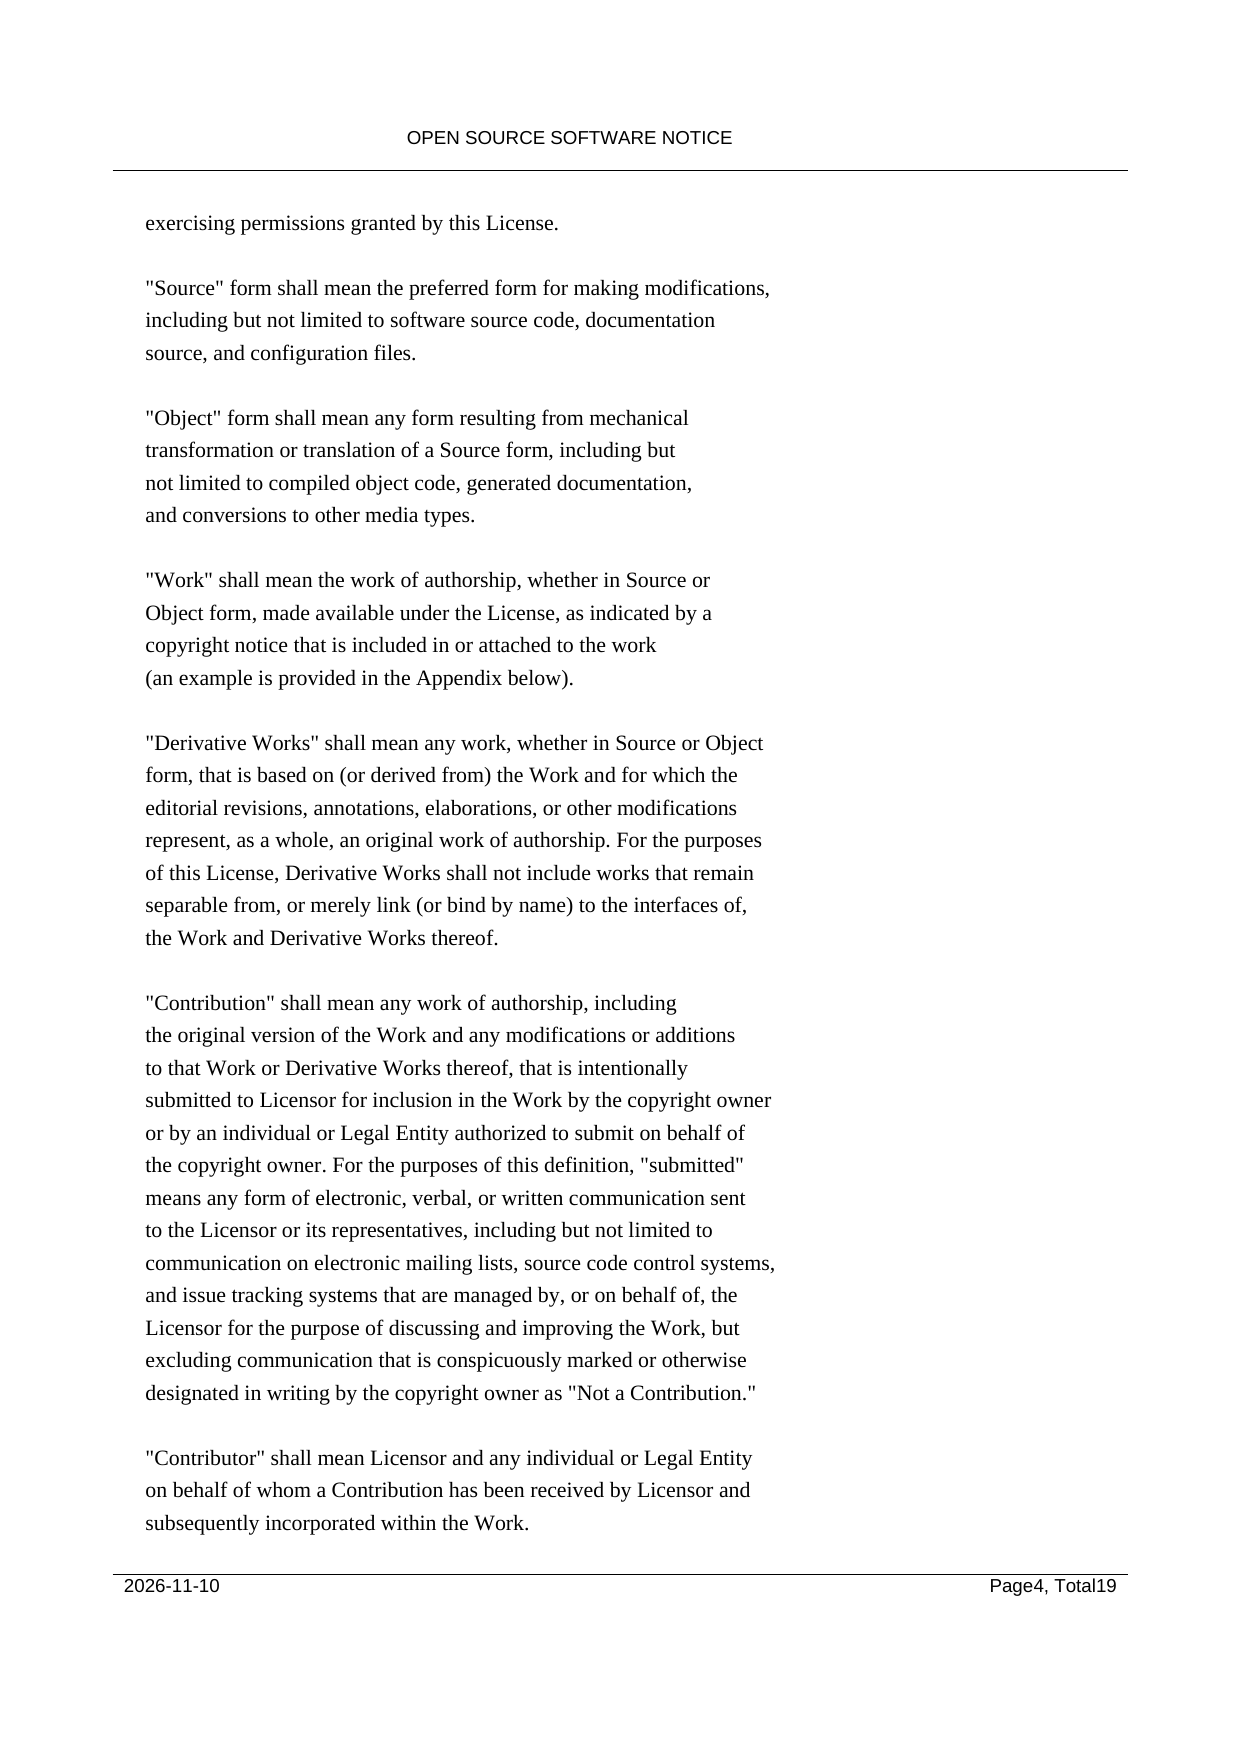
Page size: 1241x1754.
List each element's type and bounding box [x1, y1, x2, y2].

text [112, 206, 1128, 1539]
